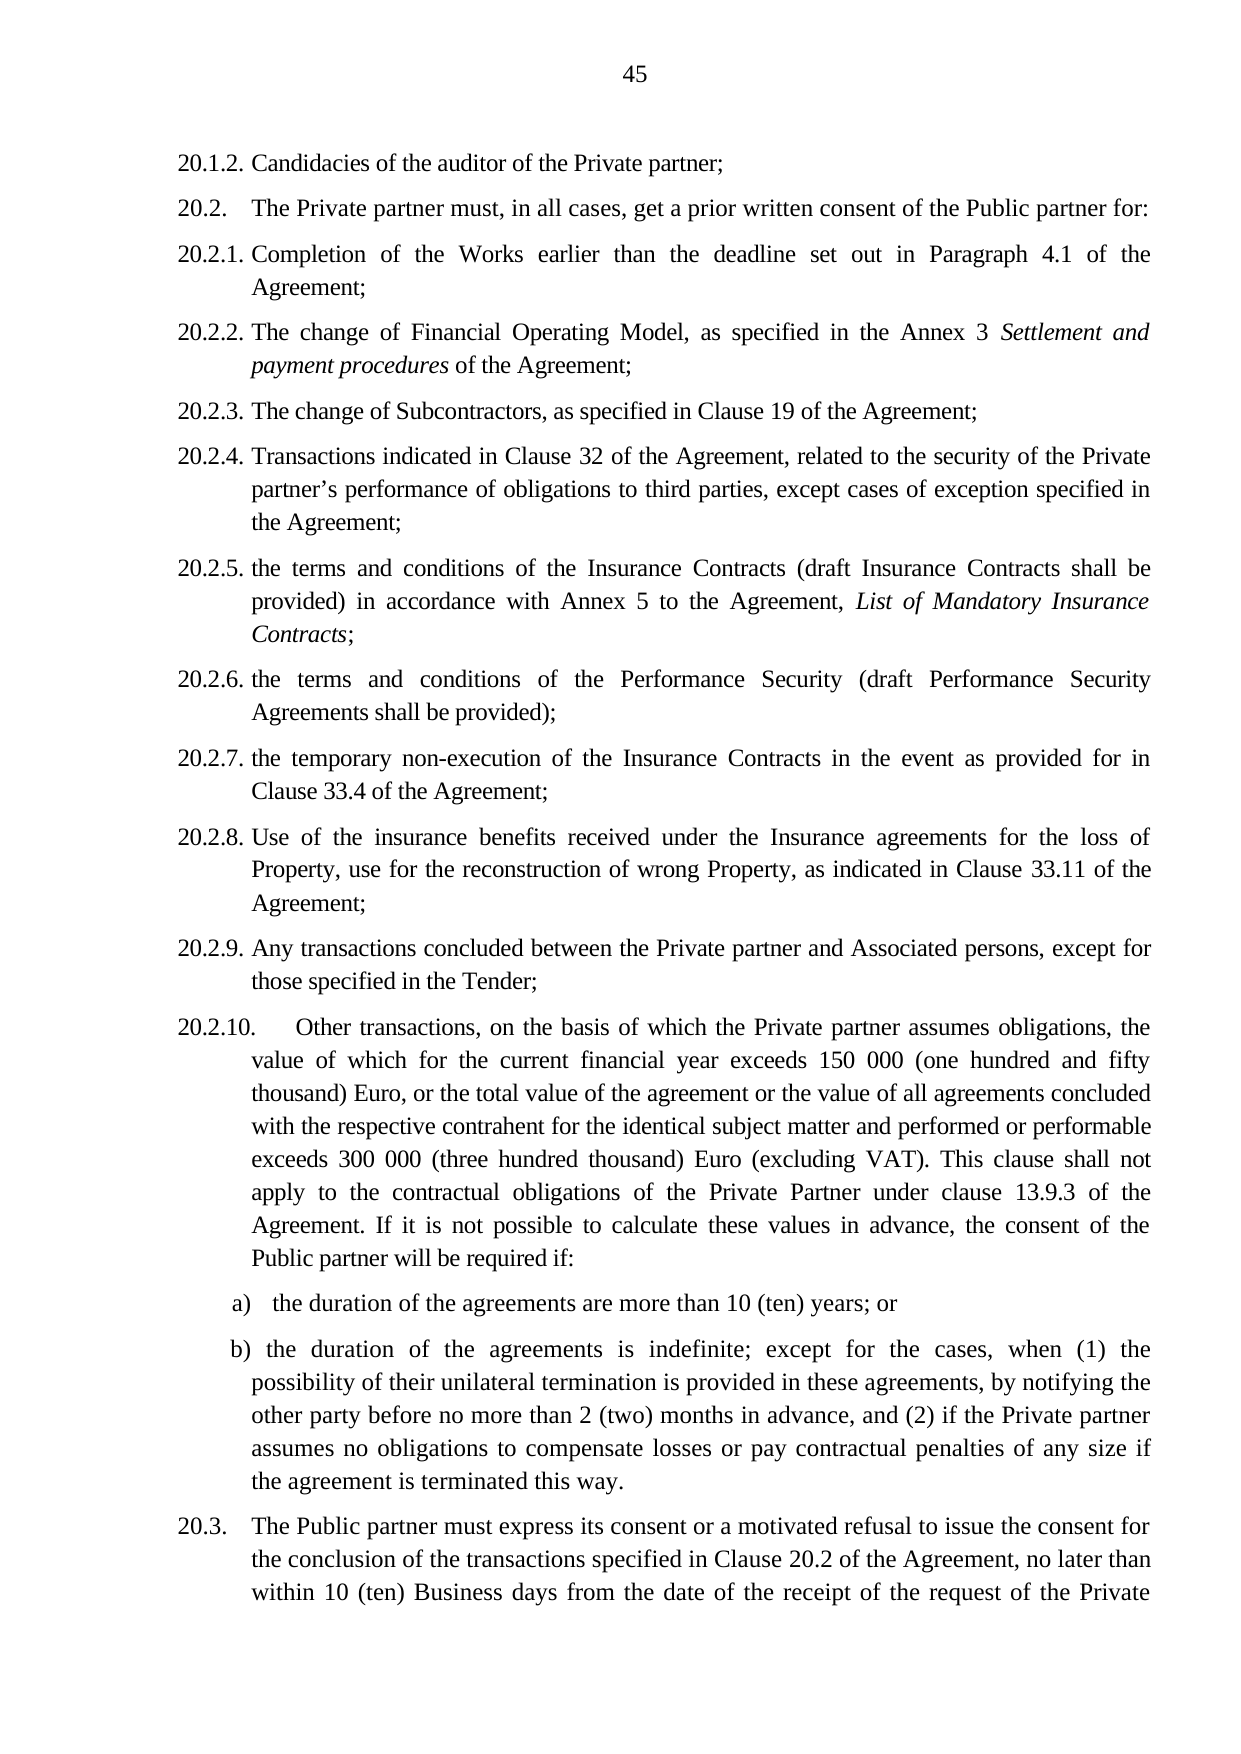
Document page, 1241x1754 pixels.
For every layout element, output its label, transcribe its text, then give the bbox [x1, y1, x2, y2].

text Completion of the Works earlier than the deadline set out in Paragraph 4.1 of the Agreement; [177, 239, 1152, 301]
list the duration of the agreements are more than 10 (ten) years; or [251, 1288, 1152, 1317]
text Transactions indicated in Clause 32 of the Agreement, related to the security of the Private partner’s performance of obligations to third parties, except cases of exception specified in the Agreement; [177, 441, 1152, 536]
text Use of the insurance benefits received under the Insurance agreements for the loss of Property, use for the reconstruction of wrong Property, as indicated in Clause 33.11 of the Agreement; [177, 822, 1152, 916]
text The change of Financial Operating Model, as specified in the Annex 3 Settlement and payment procedures of the Agreement; [177, 317, 1152, 379]
text the terms and conditions of the Performance Security (draft Performance Security Agreements shall be provided); [177, 664, 1152, 726]
text the temporary non-execution of the Insurance Contracts in the event as provided for in Clause 33.4 of the Agreement; [177, 743, 1152, 805]
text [177, 1511, 1152, 1606]
text The change of Subcontractors, as specified in Clause 19 of the Agreement; [177, 396, 1152, 424]
text The Private partner must, in all cases, get a prior written consent of the Public partner for: [177, 193, 1152, 222]
text Candidacies of the auditor of the Private partner; [177, 148, 1152, 176]
text Other transactions, on the basis of which the Private partner assumes obligations, the value of which for the current financial year exceeds 150 000 (one hundred and fifty thousand) Euro, or the total value of the agreement or the value of all agreements concluded with the respective contrahent for the identical subject matter and performed or performable exceeds 300 000 (three hundred thousand) Euro (excluding VAT). This clause shall not apply to the contractual obligations of the Private Partner under clause 13.9.3 of the Agreement. If it is not possible to calculate these values in advance, the consent of the Public partner will be required if: [177, 1012, 1152, 1272]
text Any transactions concluded between the Private partner and Associated persons, except for those specified in the Tender; [177, 933, 1152, 995]
list the duration of the agreements is indefinite; except for the cases, when (1) the possibility of their unilateral termination is provided in these agreements, by notifying the other party before no more than 2 (two) months in advance, and (2) if the Private partner assumes no obligations to compensate losses or pay contractual penalties of any size if the agreement is terminated this way. [251, 1334, 1152, 1495]
text the terms and conditions of the Insurance Contracts (draft Insurance Contracts shall be provided) in accordance with Annex 5 to the Agreement, List of Mandatory Insurance Contracts; [177, 553, 1152, 648]
